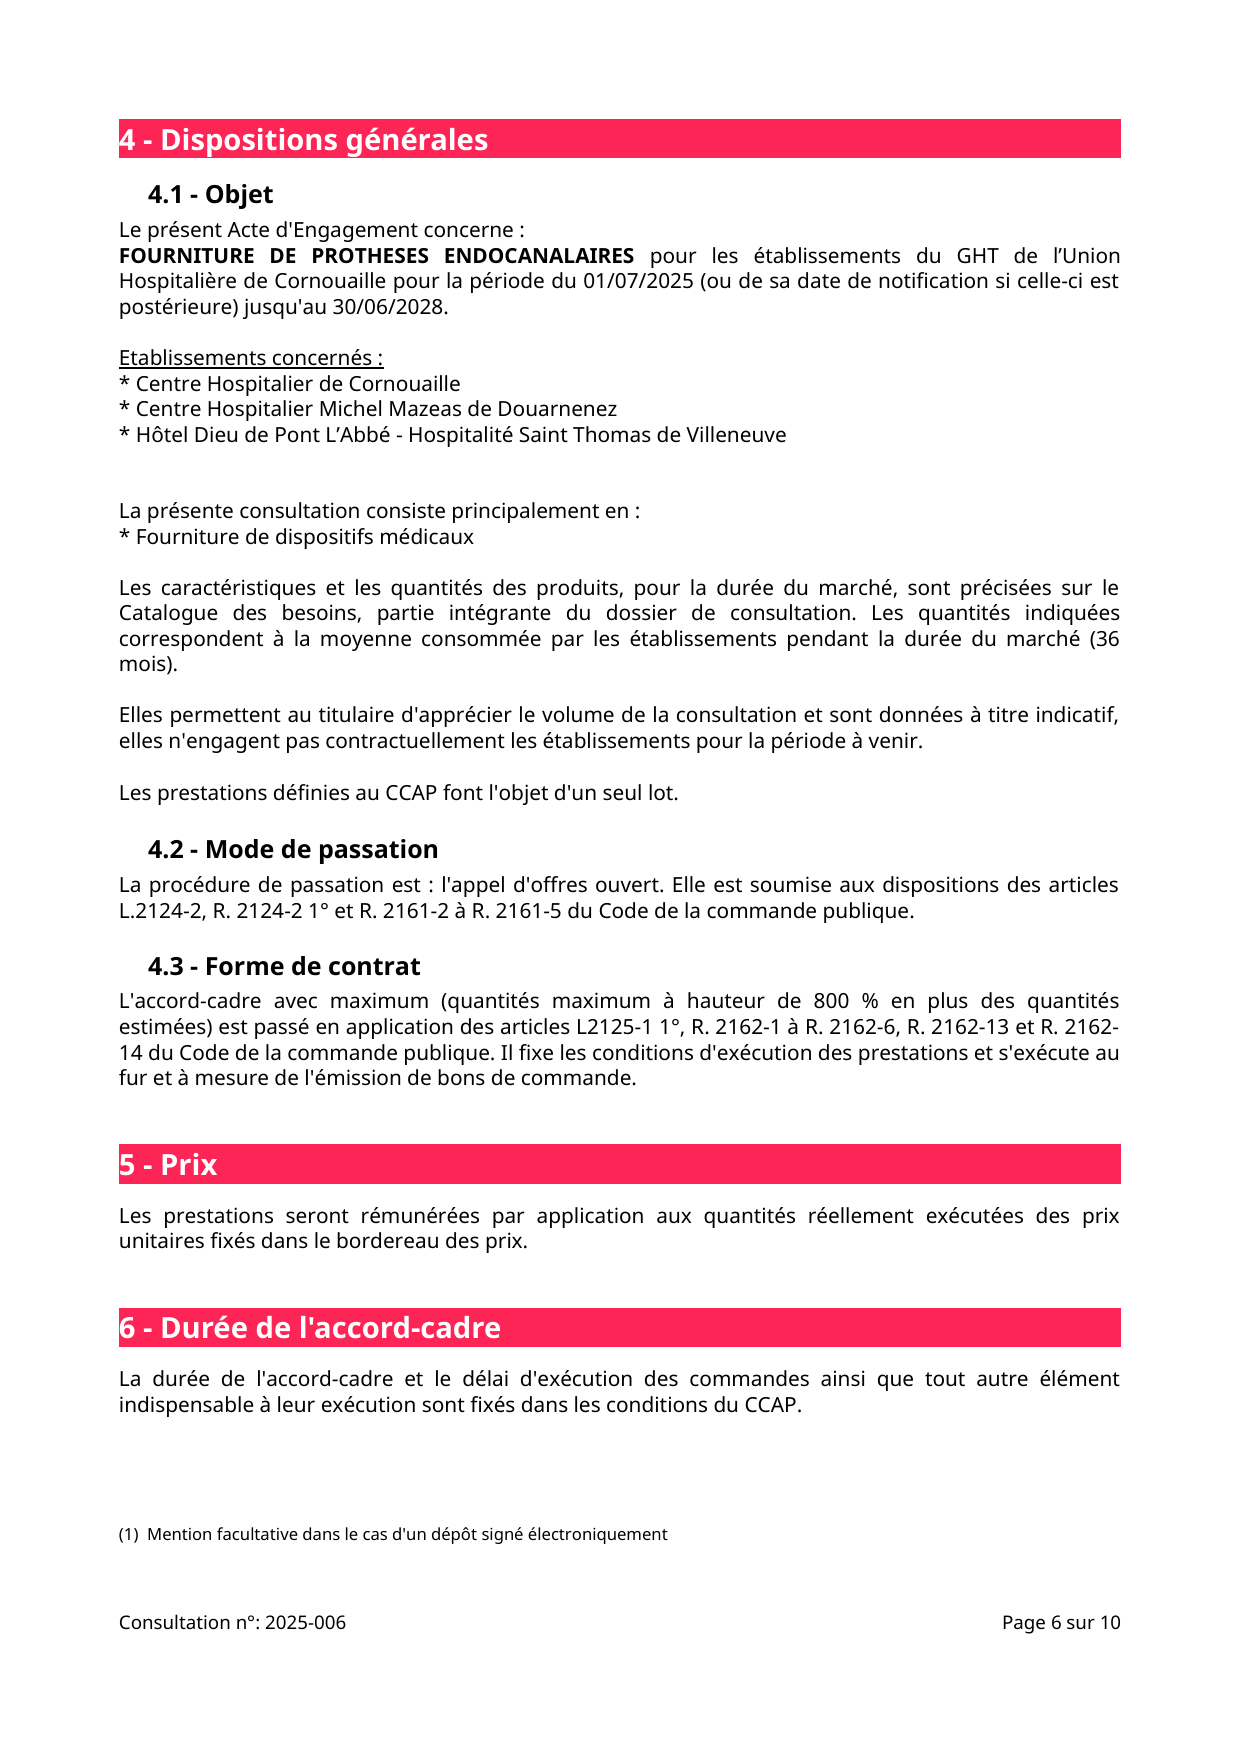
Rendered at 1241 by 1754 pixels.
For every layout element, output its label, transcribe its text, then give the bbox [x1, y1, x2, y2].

text Les caractéristiques et les quantités des produits, pour la durée du marché, sont précisées sur le Catalogue des besoins, partie intégrante du dossier de consultation. Les quantités indiquées correspondent à la moyenne consommée par les établissements pendant la durée du marché (36 mois). [119, 575, 1121, 677]
text Elles permettent au titulaire d'apprécier le volume de la consultation et sont données à titre indicatif, elles n'engagent pas contractuellement les établissements pour la période à venir. [119, 702, 1121, 753]
text * Centre Hospitalier de Cornouaille [119, 371, 1121, 396]
text La durée de l'accord-cadre et le délai d'exécution des commandes ainsi que tout autre élément indispensable à leur exécution sont fixés dans les conditions du CCAP. [119, 1366, 1121, 1417]
subtitle 6 - Durée de l'accord-cadre [119, 1308, 1121, 1347]
subtitle 4.1 - Objet [148, 177, 1121, 211]
text Le présent Acte d'Engagement concerne : [119, 217, 1121, 243]
text * Fourniture de dispositifs médicaux [119, 524, 1121, 549]
text * Centre Hospitalier Michel Mazeas de Douarnenez [119, 396, 1121, 422]
text La procédure de passation est : l'appel d'offres ouvert. Elle est soumise aux dispositions des articles L.2124-2, R. 2124-2 1° et R. 2161-2 à R. 2161-5 du Code de la commande publique. [119, 872, 1121, 923]
subtitle 5 - Prix [119, 1144, 1121, 1184]
text Etablissements concernés : [119, 345, 1121, 371]
text Les prestations seront rémunérées par application aux quantités réellement exécutées des prix unitaires fixés dans le bordereau des prix. [119, 1203, 1121, 1254]
text * Hôtel Dieu de Pont L’Abbé - Hospitalité Saint Thomas de Villeneuve [119, 422, 1121, 447]
subtitle 4.2 - Mode de passation [148, 832, 1121, 866]
text Les prestations définies au CCAP font l'objet d'un seul lot. [119, 778, 1121, 807]
text La présente consultation consiste principalement en : [119, 498, 1121, 524]
text FOURNITURE DE PROTHESES ENDOCANALAIRES pour les établissements du GHT de l’Union Hospitalière de Cornouaille pour la période du 01/07/2025 (ou de sa date de notification si celle-ci est postérieure) jusqu'au 30/06/2028. [119, 243, 1121, 319]
text L'accord-cadre avec maximum (quantités maximum à hauteur de 800 % en plus des quantités estimées) est passé en application des articles L2125-1 1°, R. 2162-1 à R. 2162-6, R. 2162-13 et R. 2162-14 du Code de la commande publique. Il fixe les conditions d'exécution des prestations et s'exécute au fur et à mesure de l'émission de bons de commande. [119, 988, 1121, 1091]
subtitle 4 - Dispositions générales [119, 119, 1121, 158]
subtitle 4.3 - Forme de contrat [148, 948, 1121, 982]
